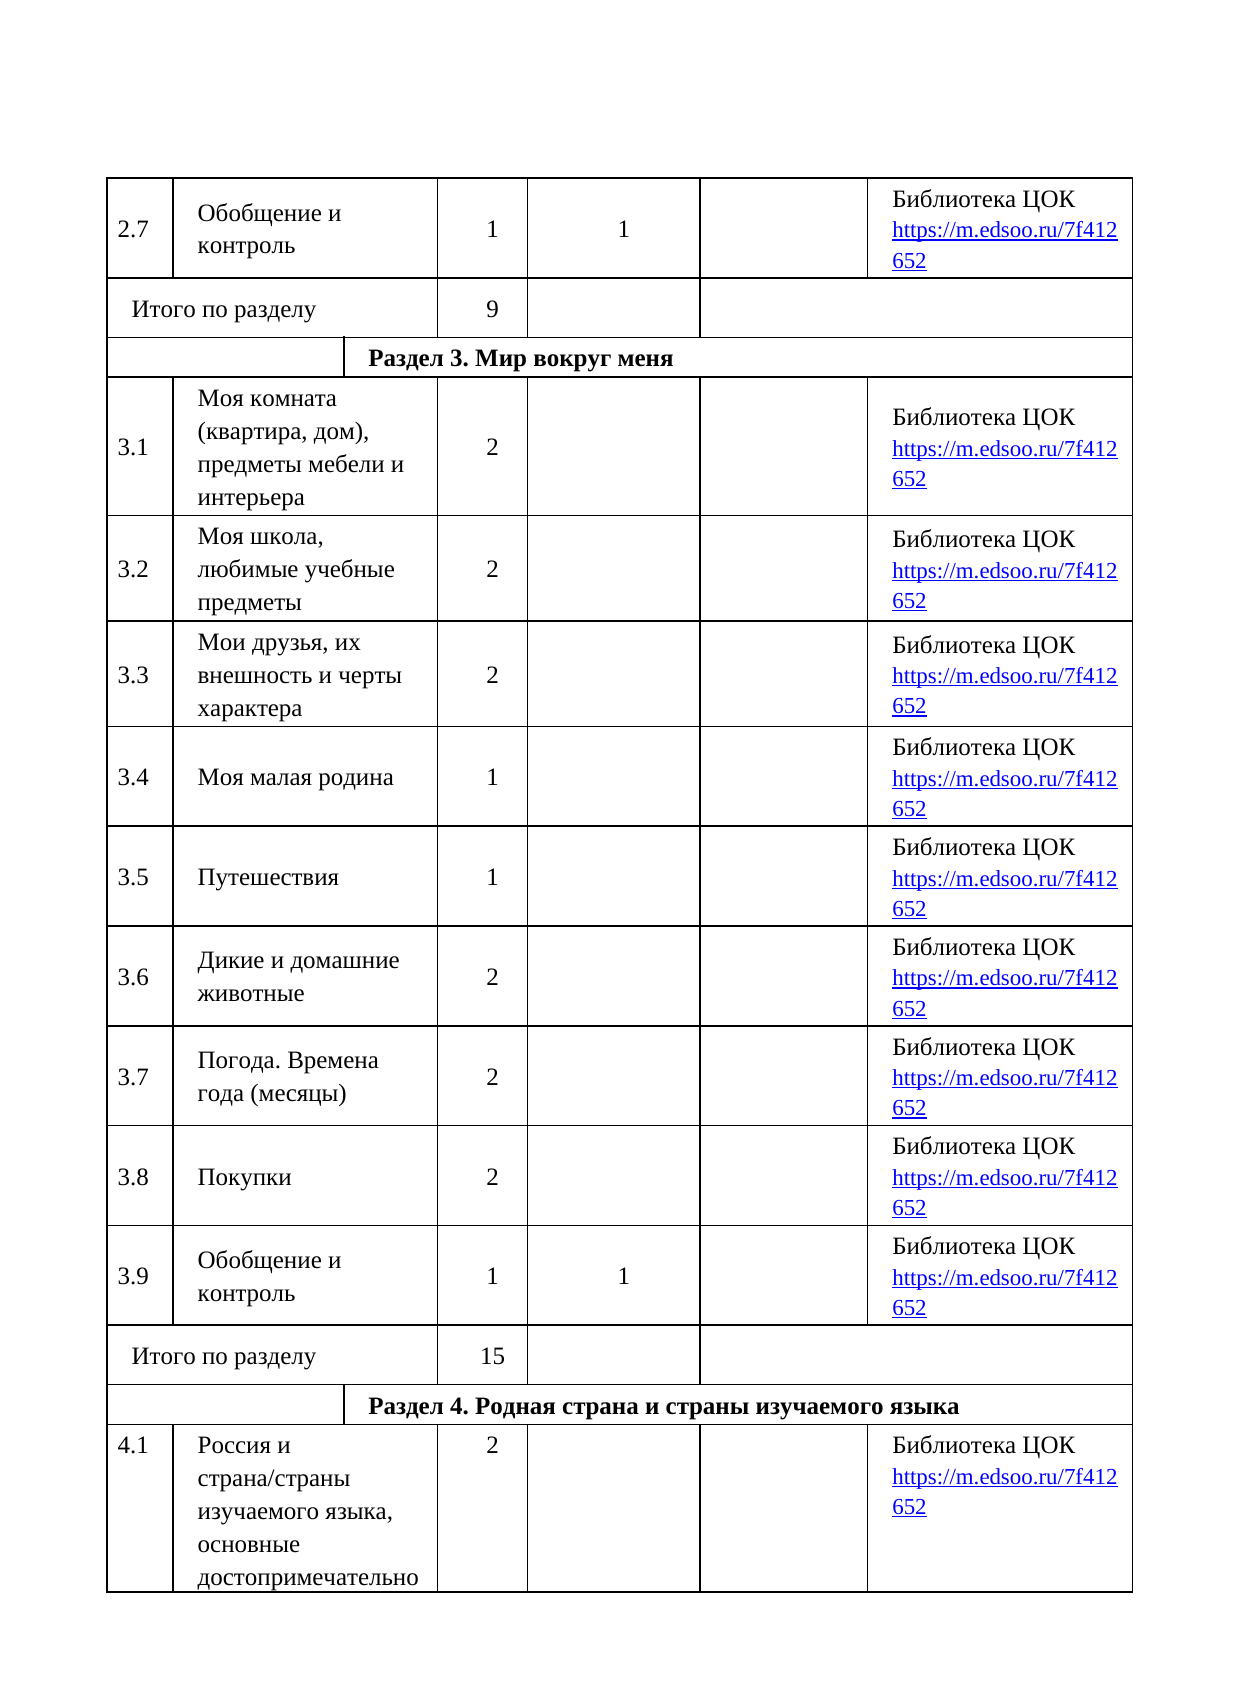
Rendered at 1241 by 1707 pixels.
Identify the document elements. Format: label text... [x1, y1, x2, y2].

table_cell Библиотека ЦОК https://m.edsoo.ru/7f412652 [868, 622, 1132, 726]
table_cell 1 [438, 179, 527, 277]
table_cell Погода. Времена года (месяцы) [174, 1027, 437, 1125]
table_cell 2 [438, 1027, 527, 1125]
table_cell Библиотека ЦОК https://m.edsoo.ru/7f412652 [868, 927, 1132, 1025]
table_cell 1 [528, 179, 699, 277]
table_cell 2 [438, 927, 527, 1025]
table_cell Моя комната (квартира, дом), предметы мебели и интерьера [174, 378, 437, 515]
table_cell Мои друзья, их внешность и черты характера [174, 622, 437, 726]
table_cell 3.6 [108, 927, 172, 1025]
table_cell [701, 1226, 867, 1324]
table_cell 2.7 [108, 179, 172, 277]
table_cell [528, 827, 699, 925]
table_cell 3.4 [108, 727, 172, 825]
table_cell [528, 927, 699, 1025]
table_cell Моя малая родина [174, 727, 437, 825]
table_cell Раздел 3. Мир вокруг меня [345, 338, 1132, 376]
table_cell [108, 338, 343, 376]
table_cell [528, 622, 699, 726]
table_cell 2 [438, 516, 527, 620]
table_cell [701, 727, 867, 825]
table_cell Моя школа, любимые учебные предметы [174, 516, 437, 620]
table_cell 15 [438, 1326, 527, 1384]
table_cell 4.1 [108, 1425, 172, 1591]
table_cell [701, 622, 867, 726]
table_cell 1 [528, 1226, 699, 1324]
table_cell Библиотека ЦОК https://m.edsoo.ru/7f412652 [868, 1027, 1132, 1125]
table_cell [701, 516, 867, 620]
table_cell [528, 1326, 699, 1384]
table_cell [528, 516, 699, 620]
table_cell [868, 1425, 1132, 1591]
table_cell [528, 1126, 699, 1224]
table_cell Библиотека ЦОК https://m.edsoo.ru/7f412652 [868, 727, 1132, 825]
table_cell [701, 279, 1132, 336]
table_cell 1 [438, 1226, 527, 1324]
table_cell [701, 1425, 867, 1591]
table_cell 1 [438, 727, 527, 825]
table_cell 2 [438, 378, 527, 515]
table_cell [528, 378, 699, 515]
table_cell Обобщение и контроль [174, 179, 437, 277]
table_cell 3.7 [108, 1027, 172, 1125]
table_cell Покупки [174, 1126, 437, 1224]
table_cell [528, 279, 699, 336]
table_cell 1 [438, 827, 527, 925]
table_cell [701, 1027, 867, 1125]
table_cell Путешествия [174, 827, 437, 925]
table_cell [701, 927, 867, 1025]
table_cell Библиотека ЦОК https://m.edsoo.ru/7f412652 [868, 1226, 1132, 1324]
table_cell 3.1 [108, 378, 172, 515]
table_cell [528, 727, 699, 825]
table_cell Библиотека ЦОК https://m.edsoo.ru/7f412652 [868, 516, 1132, 620]
table_cell 3.3 [108, 622, 172, 726]
table_cell 2 [438, 1425, 527, 1591]
table_cell 3.2 [108, 516, 172, 620]
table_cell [868, 378, 1132, 515]
table_cell 2 [438, 622, 527, 726]
table_cell [528, 1027, 699, 1125]
table_cell [528, 1425, 699, 1591]
table_cell [108, 1385, 343, 1423]
table_cell Раздел 4. Родная страна и страны изучаемого языка [345, 1385, 1132, 1423]
table_cell 2 [438, 1126, 527, 1224]
table_cell [701, 1326, 1132, 1384]
table_cell 3.9 [108, 1226, 172, 1324]
table_cell Итого по разделу [108, 1326, 437, 1384]
table_cell Дикие и домашние животные [174, 927, 437, 1025]
table_cell [701, 179, 867, 277]
table_cell 3.8 [108, 1126, 172, 1224]
table_cell [701, 827, 867, 925]
table_cell Итого по разделу [108, 279, 437, 336]
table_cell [174, 1425, 437, 1591]
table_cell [868, 179, 1132, 277]
table_cell [701, 1126, 867, 1224]
table_cell [701, 378, 867, 515]
table_cell Библиотека ЦОК https://m.edsoo.ru/7f412652 [868, 827, 1132, 925]
table_cell 9 [438, 279, 527, 336]
table_cell Библиотека ЦОК https://m.edsoo.ru/7f412652 [868, 1126, 1132, 1224]
table_cell 3.5 [108, 827, 172, 925]
table_cell Обобщение и контроль [174, 1226, 437, 1324]
